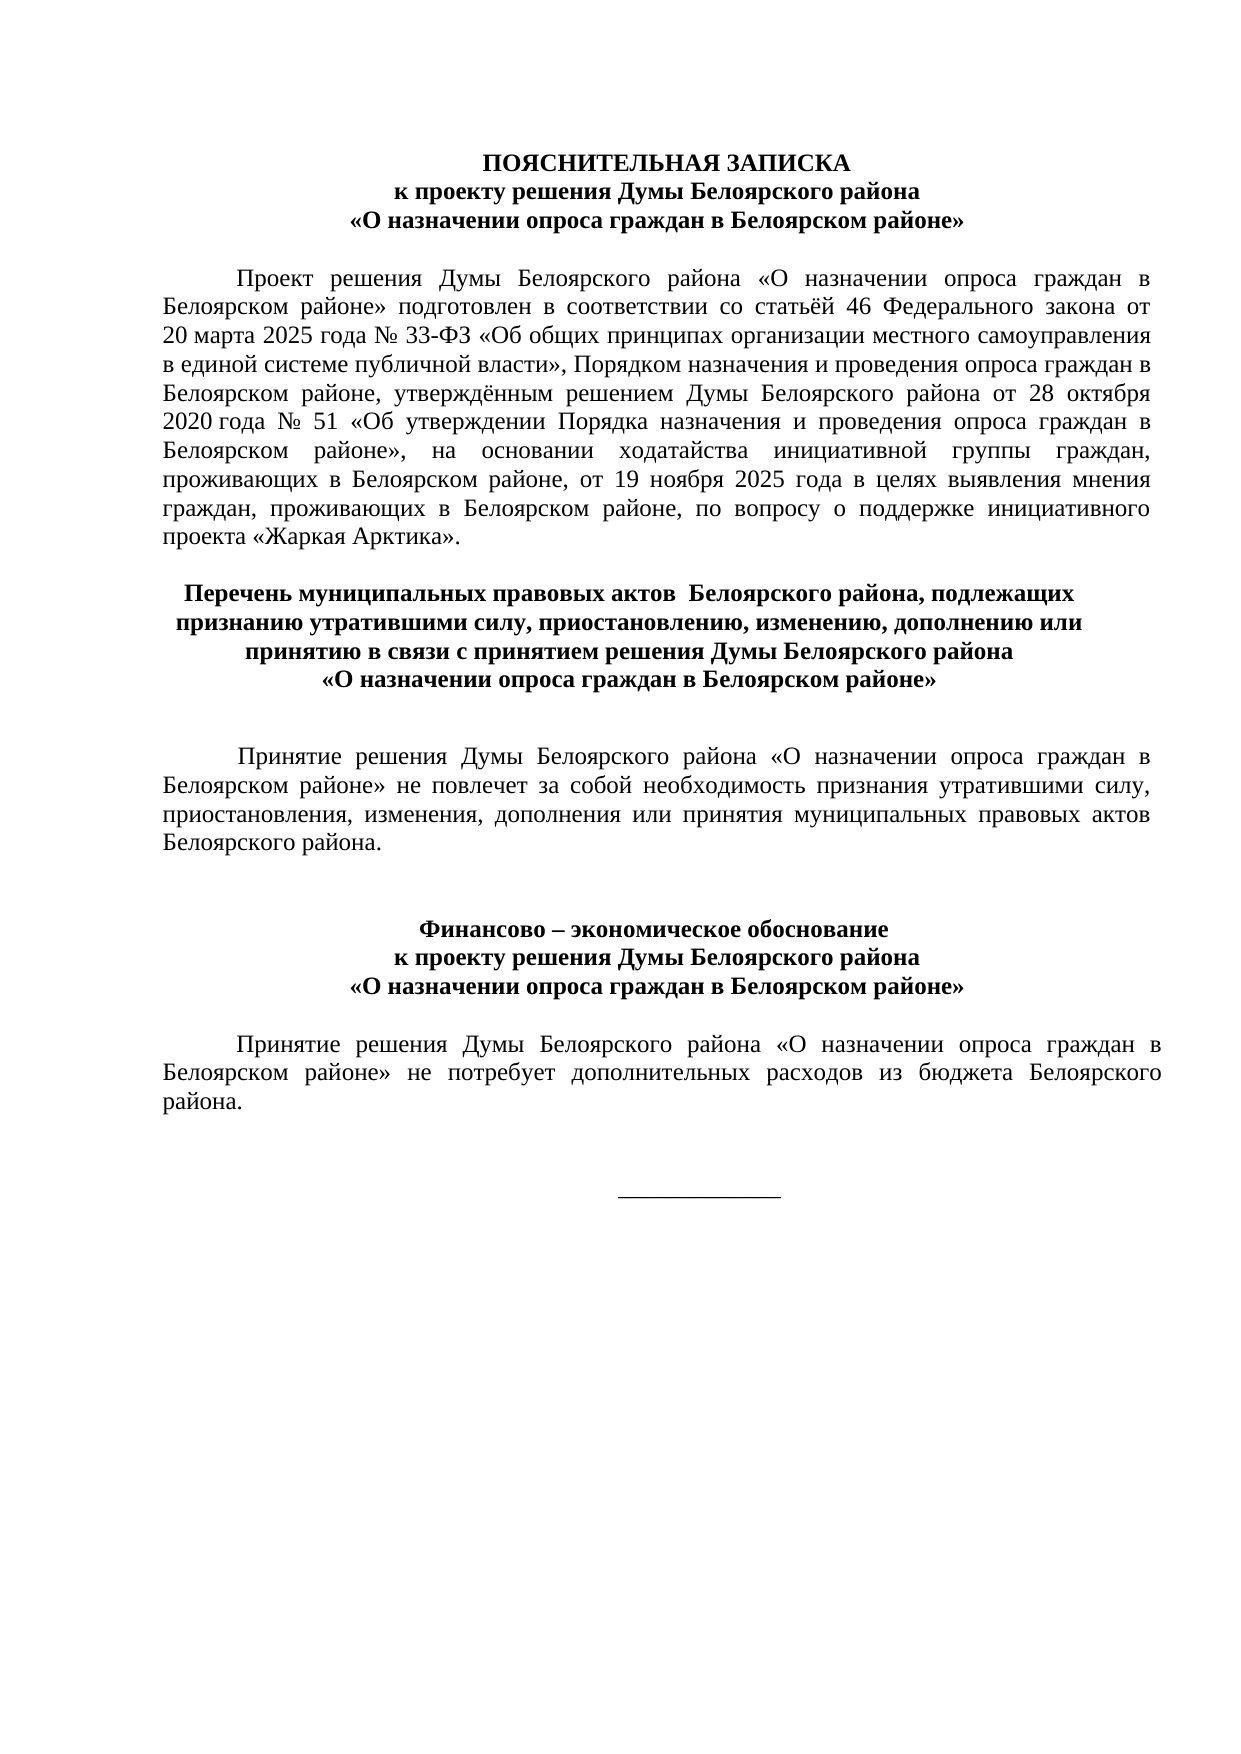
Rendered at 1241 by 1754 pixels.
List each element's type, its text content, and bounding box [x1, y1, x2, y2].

title «О назначении опроса граждан в Белоярском районе» [162, 205, 1152, 234]
text Проект решения Думы Белоярского района «О назначении опроса граждан в Белоярском районе» подготовлен в соответствии со статьёй 46 Федерального закона от 20 марта 2025 года № 33-ФЗ «Об общих принципах организации местного самоуправления в единой системе публичной власти», Порядком назначения и проведения опроса граждан в Белоярском районе, утверждённым решением Думы Белоярского района от 28 октября 2020 года № 51 «Об утверждении Порядка назначения и проведения опроса граждан в Белоярском районе», на основании ходатайства инициативной группы граждан, проживающих в Белоярском районе, от 19 ноября 2025 года в целях выявления мнения граждан, проживающих в Белоярском районе, по вопросу о поддержке инициативного проекта «Жаркая Арктика». [162, 263, 1152, 550]
text Финансово – экономическое обоснование к проекту решения Думы Белоярского района [162, 914, 1152, 971]
text ПОЯСНИТЕЛЬНАЯ ЗАПИСКА [237, 148, 1096, 176]
text _____________ [162, 1172, 1162, 1201]
text Принятие решения Думы Белоярского района «О назначении опроса граждан в Белоярском районе» не повлечет за собой необходимость признания утратившими силу, приостановления, изменения, дополнения или принятия муниципальных правовых актов Белоярского района. [162, 741, 1152, 856]
text Принятие решения Думы Белоярского района «О назначении опроса граждан в Белоярском районе» не потребует дополнительных расходов из бюджета Белоярского района. [162, 1029, 1162, 1115]
text «О назначении опроса граждан в Белоярском районе» [162, 664, 1096, 693]
text «О назначении опроса граждан в Белоярском районе» [162, 971, 1152, 1000]
text Перечень муниципальных правовых актов Белоярского района, подлежащих признанию утратившими силу, приостановлению, изменению, дополнению или принятию в связи с принятием решения Думы Белоярского района [162, 578, 1096, 664]
title к проекту решения Думы Белоярского района [162, 176, 1152, 205]
